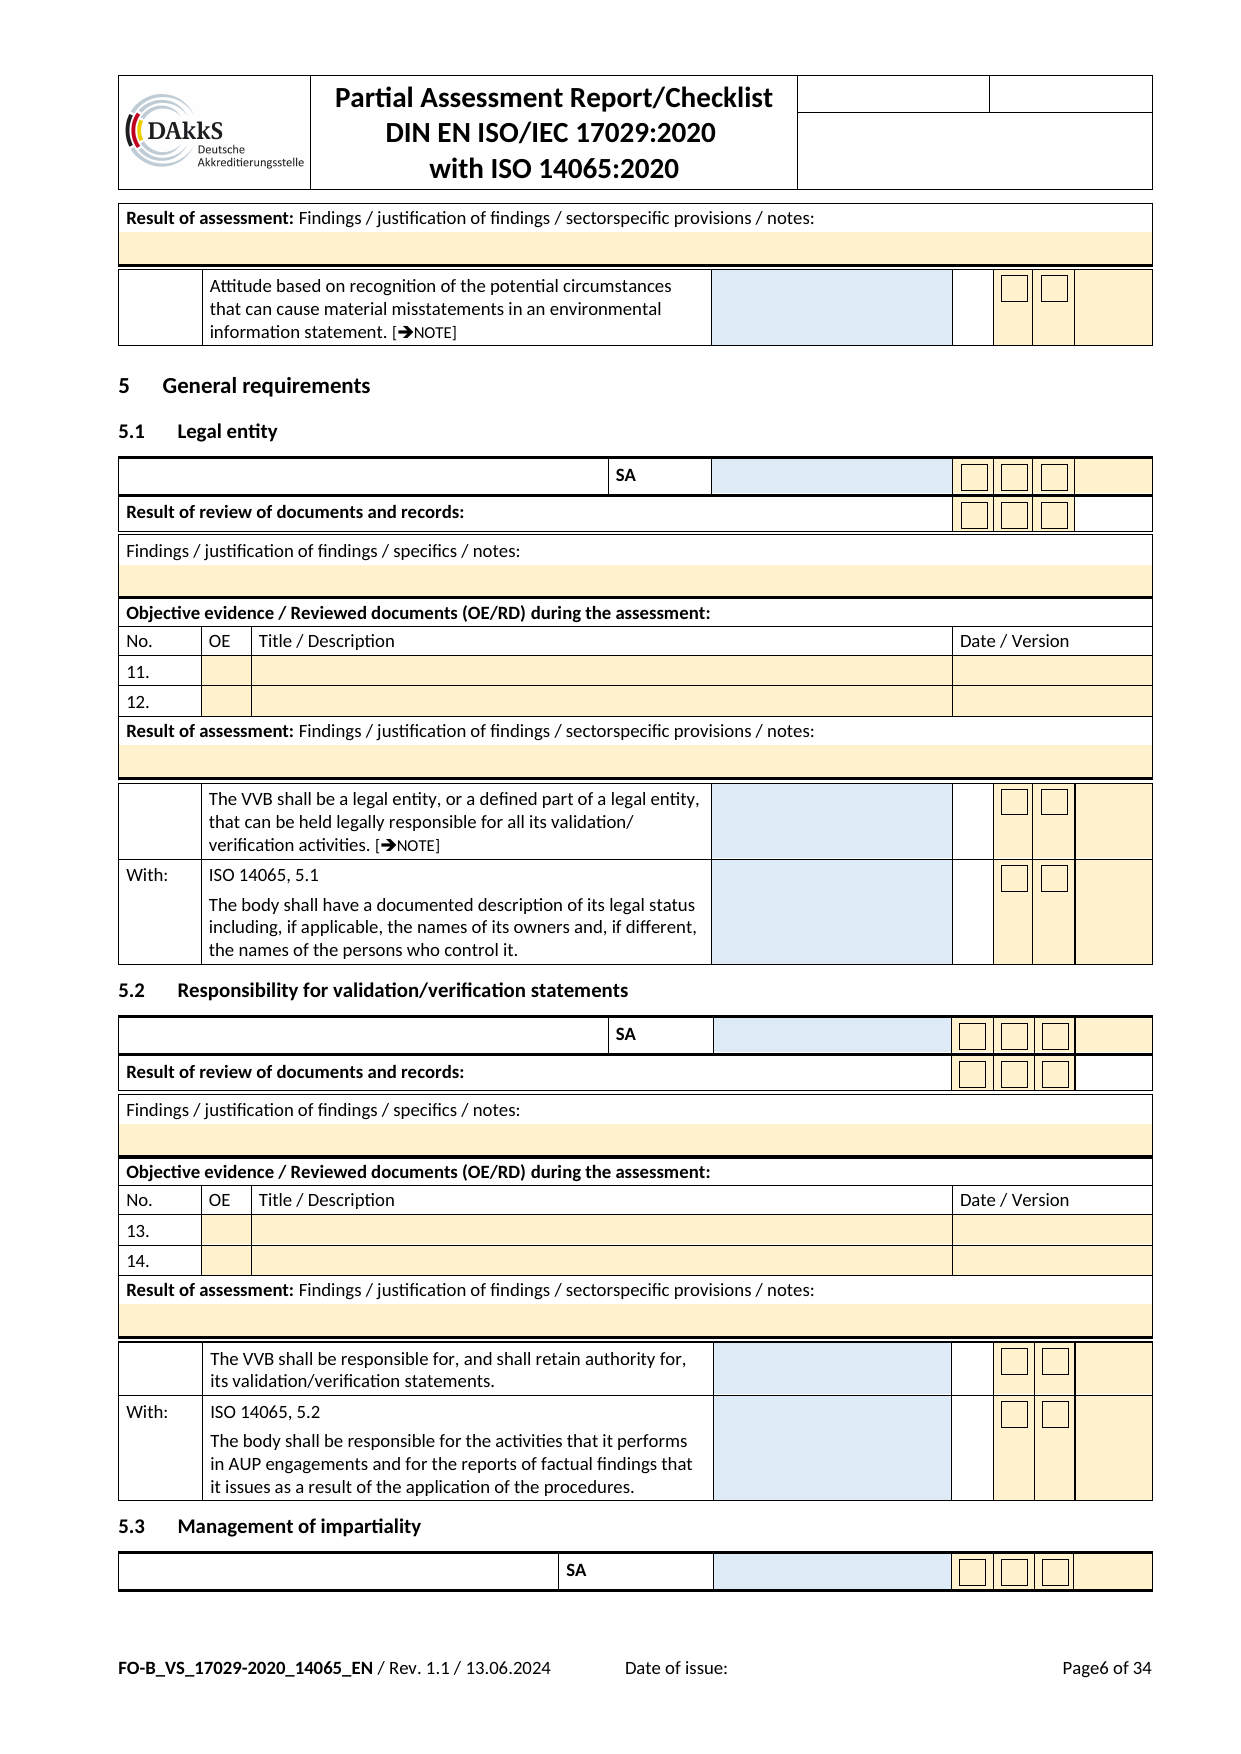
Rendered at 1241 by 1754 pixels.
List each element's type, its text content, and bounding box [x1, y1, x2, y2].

table_cell [119, 1124, 1152, 1155]
table_header [952, 1018, 993, 1052]
table_cell Title / Description [252, 1186, 952, 1214]
table_cell Result of assessment: Findings / justification of findings / sectorspecific provisions / notes: [119, 717, 1152, 745]
table_cell Result of review of documents and records: [119, 1056, 951, 1090]
table_cell [1076, 1396, 1152, 1500]
table_cell [994, 1396, 1034, 1500]
table_cell [953, 1215, 1152, 1244]
table_cell [953, 860, 993, 964]
table_cell No. [119, 1186, 201, 1214]
table_cell Date / Version [953, 1186, 1152, 1214]
table_header [994, 270, 1032, 345]
table_cell [252, 656, 952, 685]
table_header Findings / justification of findings / specifics / notes: [119, 535, 1152, 564]
table_cell OE [202, 1186, 251, 1214]
table_cell [1076, 1056, 1152, 1090]
table_cell [119, 745, 1152, 777]
table_cell [1035, 1396, 1074, 1500]
table_cell [952, 1056, 993, 1090]
table_cell [202, 686, 251, 716]
table_header [1033, 784, 1074, 858]
table_cell With: [119, 860, 201, 964]
table_header The VVB shall be a legal entity, or a defined part of a legal entity, that can be held legally responsible for all its validation/ verification activities. [NOTE] [202, 784, 711, 858]
table_cell [952, 1396, 993, 1500]
table_header [712, 459, 952, 493]
table_header [994, 1018, 1034, 1052]
table_header [1033, 270, 1074, 345]
table_cell OE [202, 627, 251, 655]
table_header [1035, 1018, 1074, 1052]
table_header [712, 270, 952, 345]
table_cell [202, 656, 251, 685]
table_header [119, 1018, 608, 1052]
table_header [119, 784, 201, 858]
subtitle 5.3 Management of impartiality [118, 1513, 1152, 1539]
table_cell Objective evidence / Reviewed documents (OE/RD) during the assessment: [119, 599, 1152, 626]
table_header [953, 784, 993, 858]
table_cell [714, 1396, 951, 1500]
table_cell [1035, 1056, 1074, 1090]
table_header [119, 1554, 558, 1589]
table_header [714, 1343, 951, 1394]
table_cell [1075, 497, 1152, 531]
table_cell [119, 656, 201, 685]
table_cell [953, 497, 993, 531]
table_cell [953, 656, 1152, 685]
table_header Findings / justification of findings / specifics / notes: [119, 1095, 1152, 1124]
table_header [953, 459, 993, 493]
table_cell Result of assessment: Findings / justification of findings / sectorspecific provisions / notes: [119, 1276, 1152, 1304]
table_cell [119, 232, 1152, 264]
table_cell [953, 1246, 1152, 1275]
table_cell [252, 1215, 952, 1244]
table_header [994, 1343, 1034, 1394]
table_header [1076, 784, 1152, 858]
table_cell [202, 1246, 251, 1275]
table_header [714, 1018, 951, 1052]
table_header [1074, 1554, 1152, 1589]
table_cell [252, 1246, 952, 1275]
table_cell [953, 686, 1152, 716]
table_header [119, 270, 202, 345]
table_header [119, 1343, 202, 1394]
table_cell [994, 497, 1032, 531]
table_cell Result of assessment: Findings / justification of findings / sectorspecific provisions / notes: [119, 204, 1152, 232]
table_cell Date / Version [953, 627, 1152, 655]
table_header [712, 784, 952, 858]
table_header [994, 1554, 1034, 1589]
table_cell With: [119, 1396, 202, 1500]
table_header [953, 270, 993, 345]
table_header [952, 1554, 993, 1589]
table_cell [119, 1215, 201, 1244]
table_header [1075, 459, 1152, 493]
subtitle 5.1 Legal entity [118, 418, 1152, 443]
table_cell No. [119, 627, 201, 655]
table_cell [119, 1304, 1152, 1336]
table_cell Result of review of documents and records: [119, 497, 952, 531]
table_header [714, 1554, 951, 1589]
subtitle 5.2 Responsibility for validation/verification statements [118, 977, 1152, 1003]
table_header Attitude based on recognition of the potential circumstances that can cause material misstatements in an environmental information statement. [Note] [203, 270, 711, 345]
table_header SA [609, 1018, 713, 1052]
table_cell Title / Description [252, 627, 952, 655]
table_cell [119, 1246, 201, 1275]
picture [124, 93, 306, 171]
table_cell [119, 686, 201, 716]
table_cell ISO 14065, 5.2 The body shall be responsible for the activities that it performs in AUP engagements and for the reports of factual findings that it issues as a result of the application of the procedures. [203, 1396, 713, 1500]
table_header [1033, 459, 1074, 493]
table_header [994, 459, 1032, 493]
table_header [1076, 1343, 1152, 1394]
table_header [119, 459, 608, 493]
table_header The VVB shall be responsible for, and shall retain authority for, its validation/verification statements. [203, 1343, 713, 1394]
subtitle 5 General requirements [118, 371, 1152, 399]
table_cell [712, 860, 952, 964]
table_header SA [609, 459, 711, 493]
table_header [1075, 270, 1152, 345]
table_header SA [559, 1554, 713, 1589]
table_header [1035, 1343, 1074, 1394]
table_header [1076, 1018, 1152, 1052]
table_cell Objective evidence / Reviewed documents (OE/RD) during the assessment: [119, 1159, 1152, 1185]
table_header [994, 784, 1032, 858]
table_cell [994, 1056, 1034, 1090]
table_cell [119, 565, 1152, 596]
table_cell ISO 14065, 5.1 The body shall have a documented description of its legal status including, if applicable, the names of its owners and, if different, the names of the persons who control it. [202, 860, 711, 964]
table_cell [202, 1215, 251, 1244]
table_cell [994, 860, 1032, 964]
table_cell [1033, 860, 1074, 964]
table_header [1035, 1554, 1073, 1589]
table_cell [1076, 860, 1152, 964]
table_cell [1033, 497, 1074, 531]
table_header [952, 1343, 993, 1394]
table_cell [252, 686, 952, 716]
